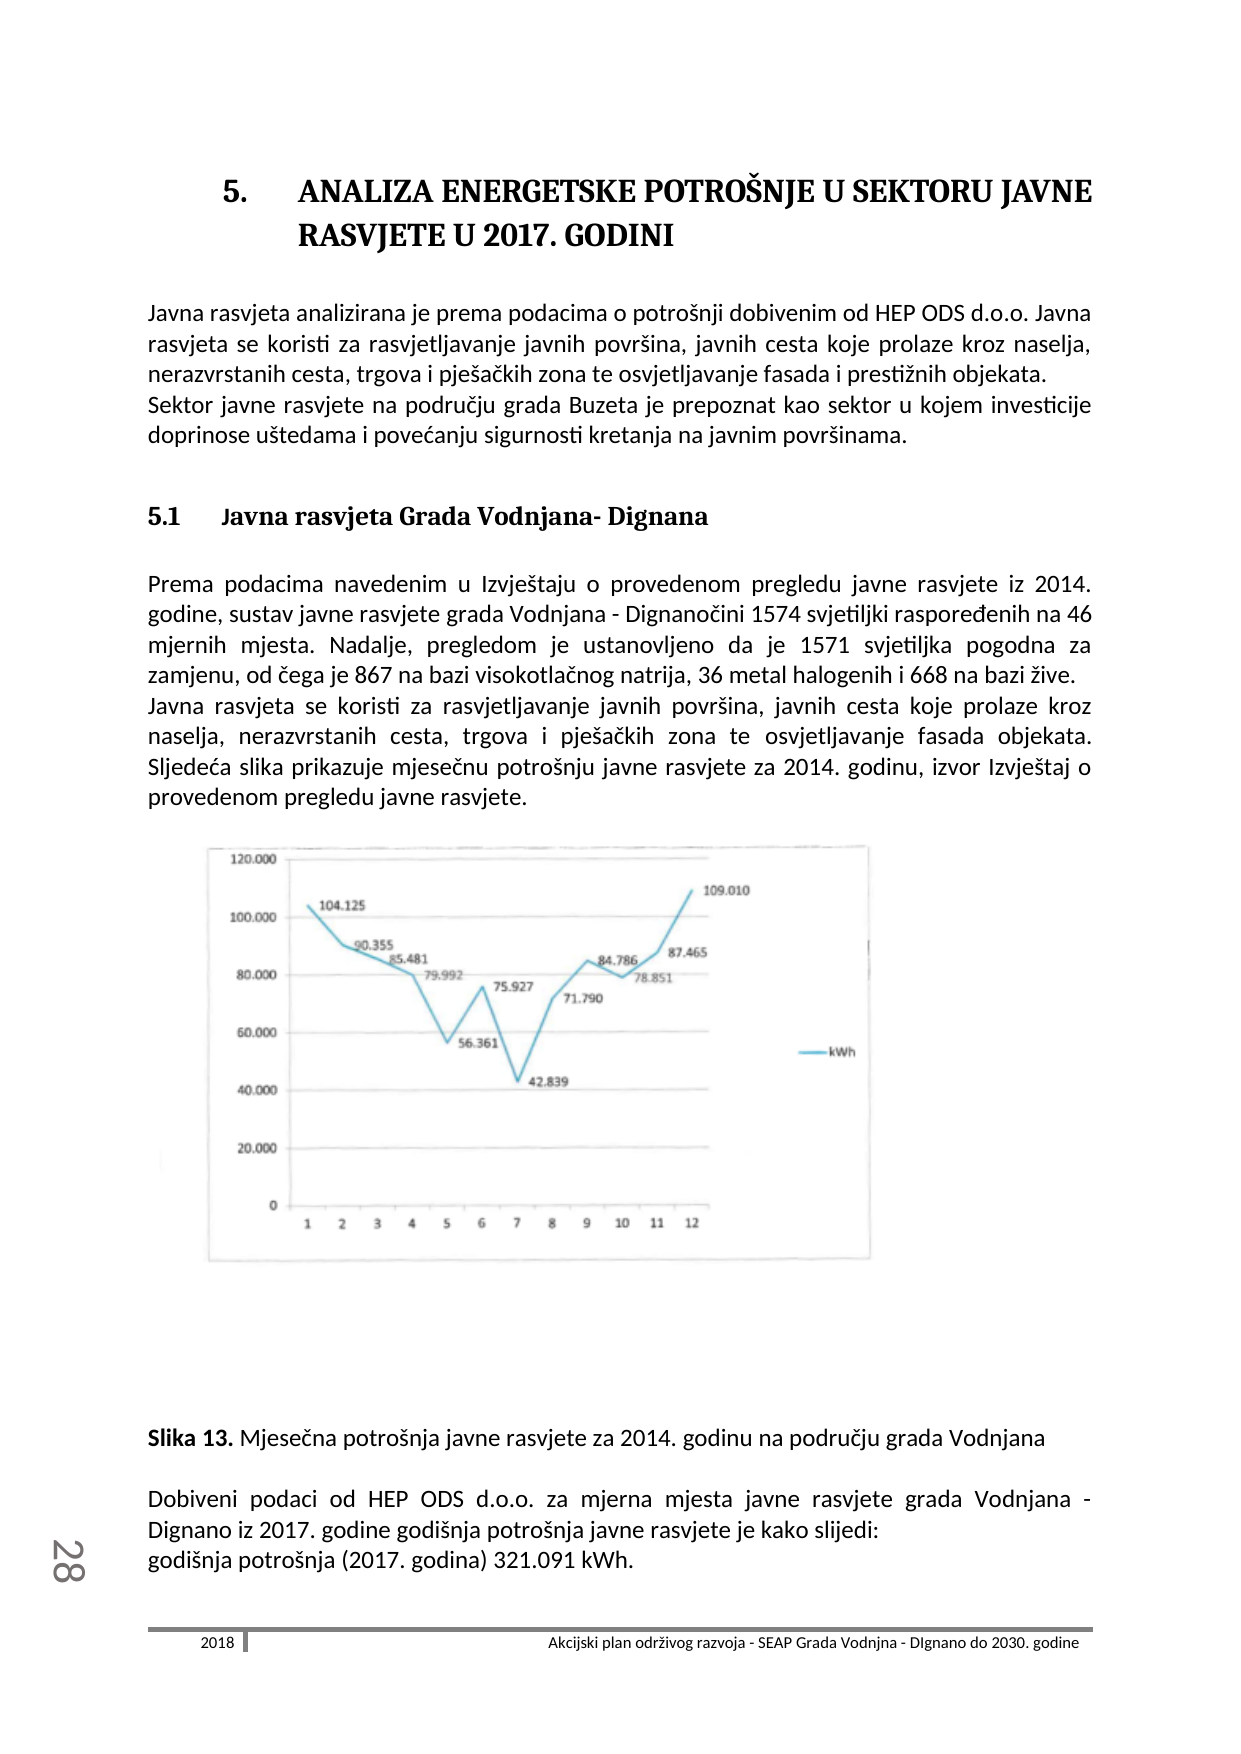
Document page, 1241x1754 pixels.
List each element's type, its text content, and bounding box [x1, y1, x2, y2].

text Sektor javne rasvjete na području grada Buzeta je prepoznat kao sektor u kojem investicije doprinose uštedama i povećanju sigurnosti kretanja na javnim površinama. [148, 389, 1093, 450]
text Slika 13. Mjesečna potrošnja javne rasvjete za 2014. godinu na području grada Vodnjana [148, 1422, 1093, 1453]
text Javna rasvjeta analizirana je prema podacima o potrošnji dobivenim od HEP ODS d.o.o. Javna rasvjeta se koristi za rasvjetljavanje javnih površina, javnih cesta koje prolaze kroz naselja, nerazvrstanih cesta, trgova i pješačkih zona te osvjetljavanje fasada i prestižnih objekata. [148, 297, 1093, 389]
text Prema podacima navedenim u Izvještaju o provedenom pregledu javne rasvjete iz 2014. godine, sustav javne rasvjete grada Vodnjana - Dignanočini 1574 svjetiljki raspoređenih na 46 mjernih mjesta. Nadalje, pregledom je ustanovljeno da je 1571 svjetiljka pogodna za zamjenu, od čega je 867 na bazi visokotlačnog natrija, 36 metal halogenih i 668 na bazi žive. [148, 568, 1093, 690]
subtitle ANALIZA ENERGETSKE POTROŠNJE U SEKTORU JAVNE RASVJETE U 2017. GODINI [223, 173, 1093, 255]
subtitle 5.1 Javna rasvjeta Grada Vodnjana- Dignana [148, 501, 1093, 533]
text Dobiveni podaci od HEP ODS d.o.o. za mjerna mjesta javne rasvjete grada Vodnjana - Dignano iz 2017. godine godišnja potrošnja javne rasvjete je kako slijedi: [148, 1483, 1093, 1544]
text Javna rasvjeta se koristi za rasvjetljavanje javnih površina, javnih cesta koje prolaze kroz naselja, nerazvrstanih cesta, trgova i pješačkih zona te osvjetljavanje fasada objekata. Sljedeća slika prikazuje mjesečnu potrošnju javne rasvjete za 2014. godinu, izvor Izvještaj o provedenom pregledu javne rasvjete. [148, 690, 1093, 812]
text godišnja potrošnja (2017. godina) 321.091 kWh. [148, 1544, 1093, 1575]
